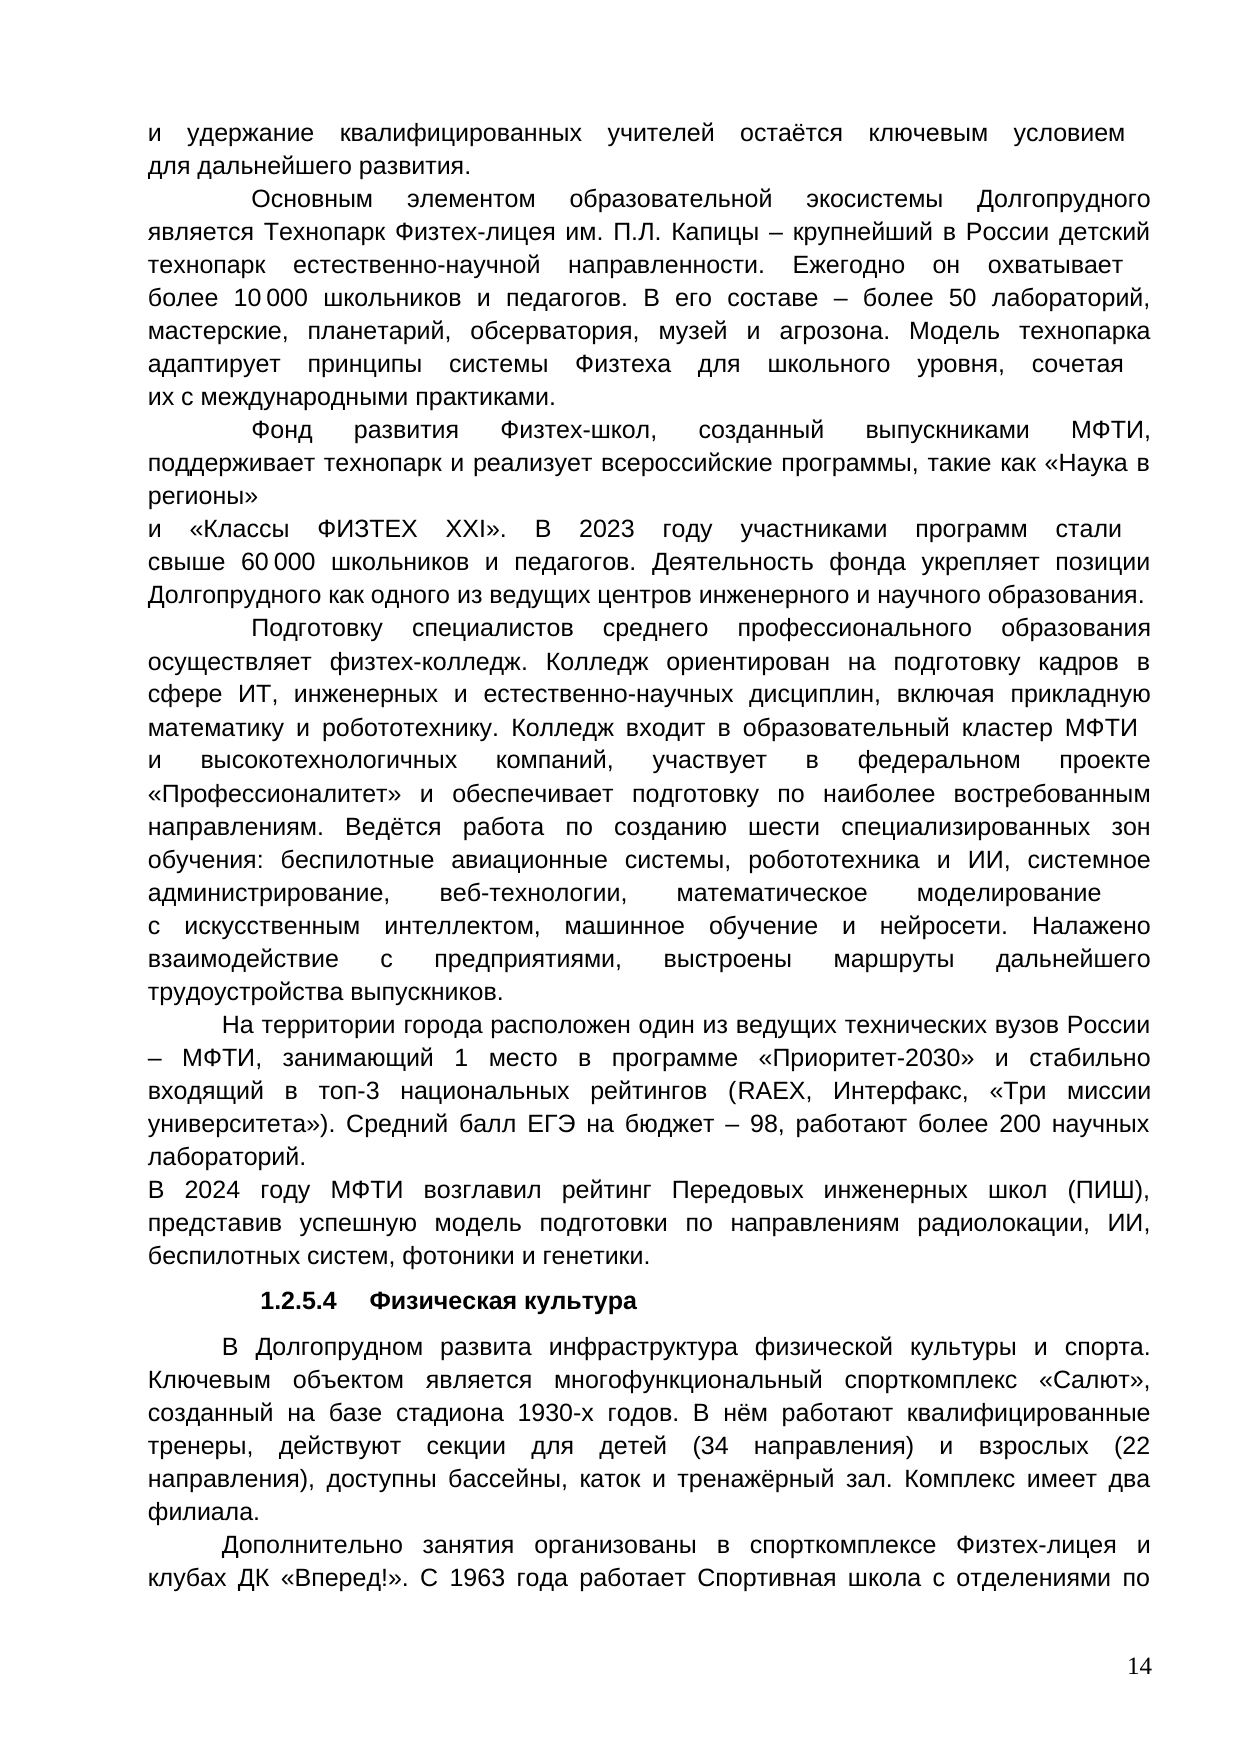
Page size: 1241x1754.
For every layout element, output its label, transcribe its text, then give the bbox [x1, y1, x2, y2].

subtitle Физическая культура [260, 1286, 1152, 1315]
text В Долгопрудном развита инфраструктура физической культуры и спорта. Ключевым объектом является многофункциональный спорткомплекс «Салют», созданный на базе стадиона 1930-х годов. В нём работают квалифицированные тренеры, действуют секции для детей (34 направления) и взрослых (22 направления), доступны бассейны, каток и тренажёрный зал. Комплекс имеет два филиала. [148, 1332, 1152, 1526]
text Подготовку специалистов среднего профессионального образования осуществляет физтех-колледж. Колледж ориентирован на подготовку кадров в сфере ИТ, инженерных и естественно-научных дисциплин, включая прикладную математику и робототехнику. Колледж входит в образовательный кластер МФТИ и высокотехнологичных компаний, участвует в федеральном проекте «Профессионалитет» и обеспечивает подготовку по наиболее востребованным направлениям. Ведётся работа по созданию шести специализированных зон обучения: беспилотные авиационные системы, робототехника и ИИ, системное администрирование, веб-технологии, математическое моделирование с искусственным интеллектом, машинное обучение и нейросети. Налажено взаимодействие с предприятиями, выстроены маршруты дальнейшего трудоустройства выпускников. [148, 613, 1152, 1005]
text На территории города расположен один из ведущих технических вузов России – МФТИ, занимающий 1 место в программе «Приоритет-2030» и стабильно входящий в топ-3 национальных рейтингов (RAEX, Интерфакс, «Три миссии университета»). Средний балл ЕГЭ на бюджет – 98, работают более 200 научных лабораторий. В 2024 году МФТИ возглавил рейтинг Передовых инженерных школ (ПИШ), представив успешную модель подготовки по направлениям радиолокации, ИИ, беспилотных систем, фотоники и генетики. [148, 1010, 1152, 1269]
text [148, 118, 1152, 180]
text Фонд развития Физтех-школ, созданный выпускниками МФТИ, поддерживает технопарк и реализует всероссийские программы, такие как «Наука в регионы» и «Классы ФИЗТЕХ XXI». В 2023 году участниками программ стали свыше 60 000 школьников и педагогов. Деятельность фонда укрепляет позиции Долгопрудного как одного из ведущих центров инженерного и научного образования. [148, 415, 1152, 609]
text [148, 1530, 1152, 1592]
text Основным элементом образовательной экосистемы Долгопрудного является Технопарк Физтех-лицея им. П.Л. Капицы – крупнейший в России детский технопарк естественно-научной направленности. Ежегодно он охватывает более 10 000 школьников и педагогов. В его составе – более 50 лабораторий, мастерские, планетарий, обсерватория, музей и агрозона. Модель технопарка адаптирует принципы системы Физтеха для школьного уровня, сочетая их с международными практиками. [148, 184, 1152, 411]
